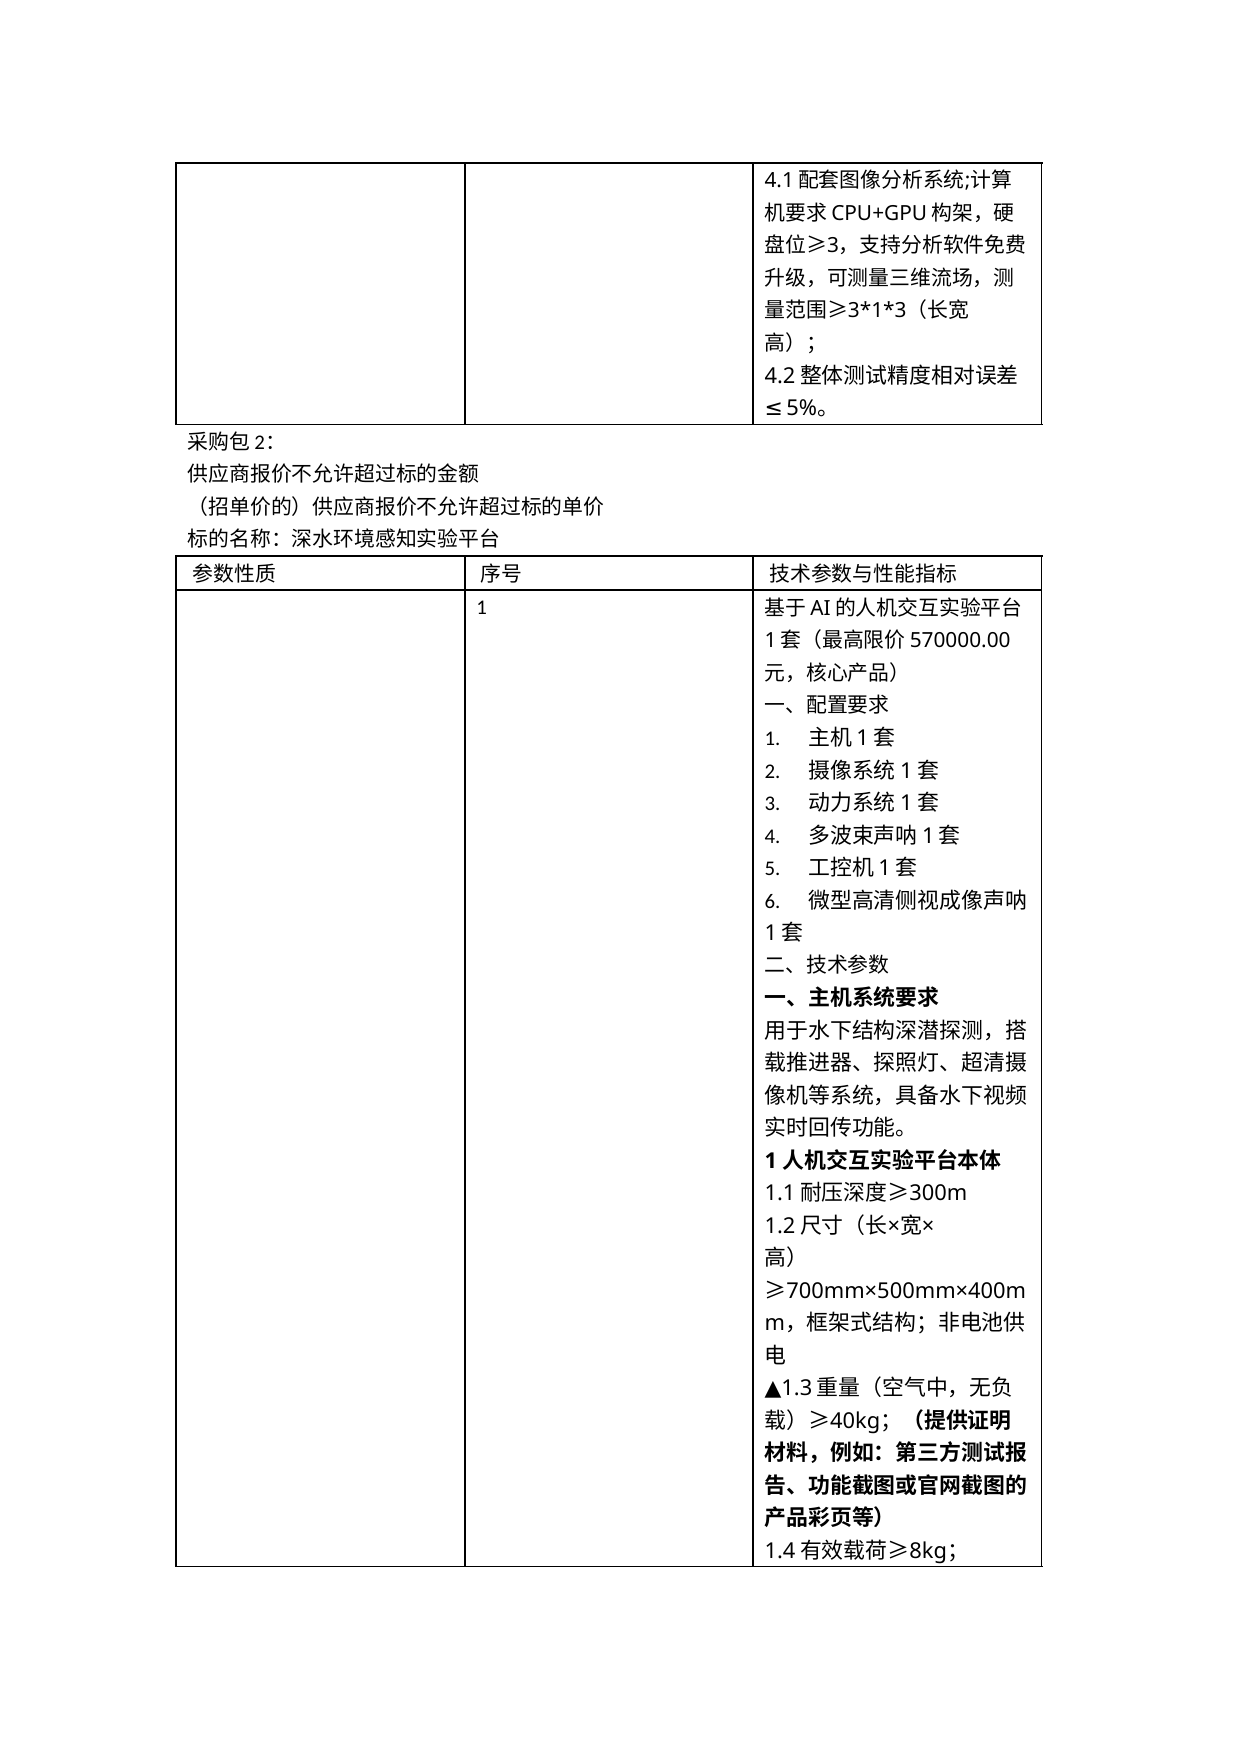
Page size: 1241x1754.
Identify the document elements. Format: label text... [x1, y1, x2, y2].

table_header 序号 [466, 557, 752, 589]
text 标的名称：深水环境感知实验平台 [187, 523, 1053, 555]
text 供应商报价不允许超过标的金额 [187, 458, 1053, 490]
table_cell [754, 591, 1041, 1566]
table_cell [177, 591, 464, 1566]
table_cell [177, 164, 464, 423]
text 采购包2： [187, 425, 1053, 458]
table_cell 1 [466, 591, 752, 1566]
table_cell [754, 164, 1041, 423]
table_cell 1 [466, 164, 752, 423]
table_header 技术参数与性能指标 [754, 557, 1041, 589]
table_header 参数性质 [177, 557, 464, 589]
text （招单价的）供应商报价不允许超过标的单价 [187, 490, 1053, 523]
